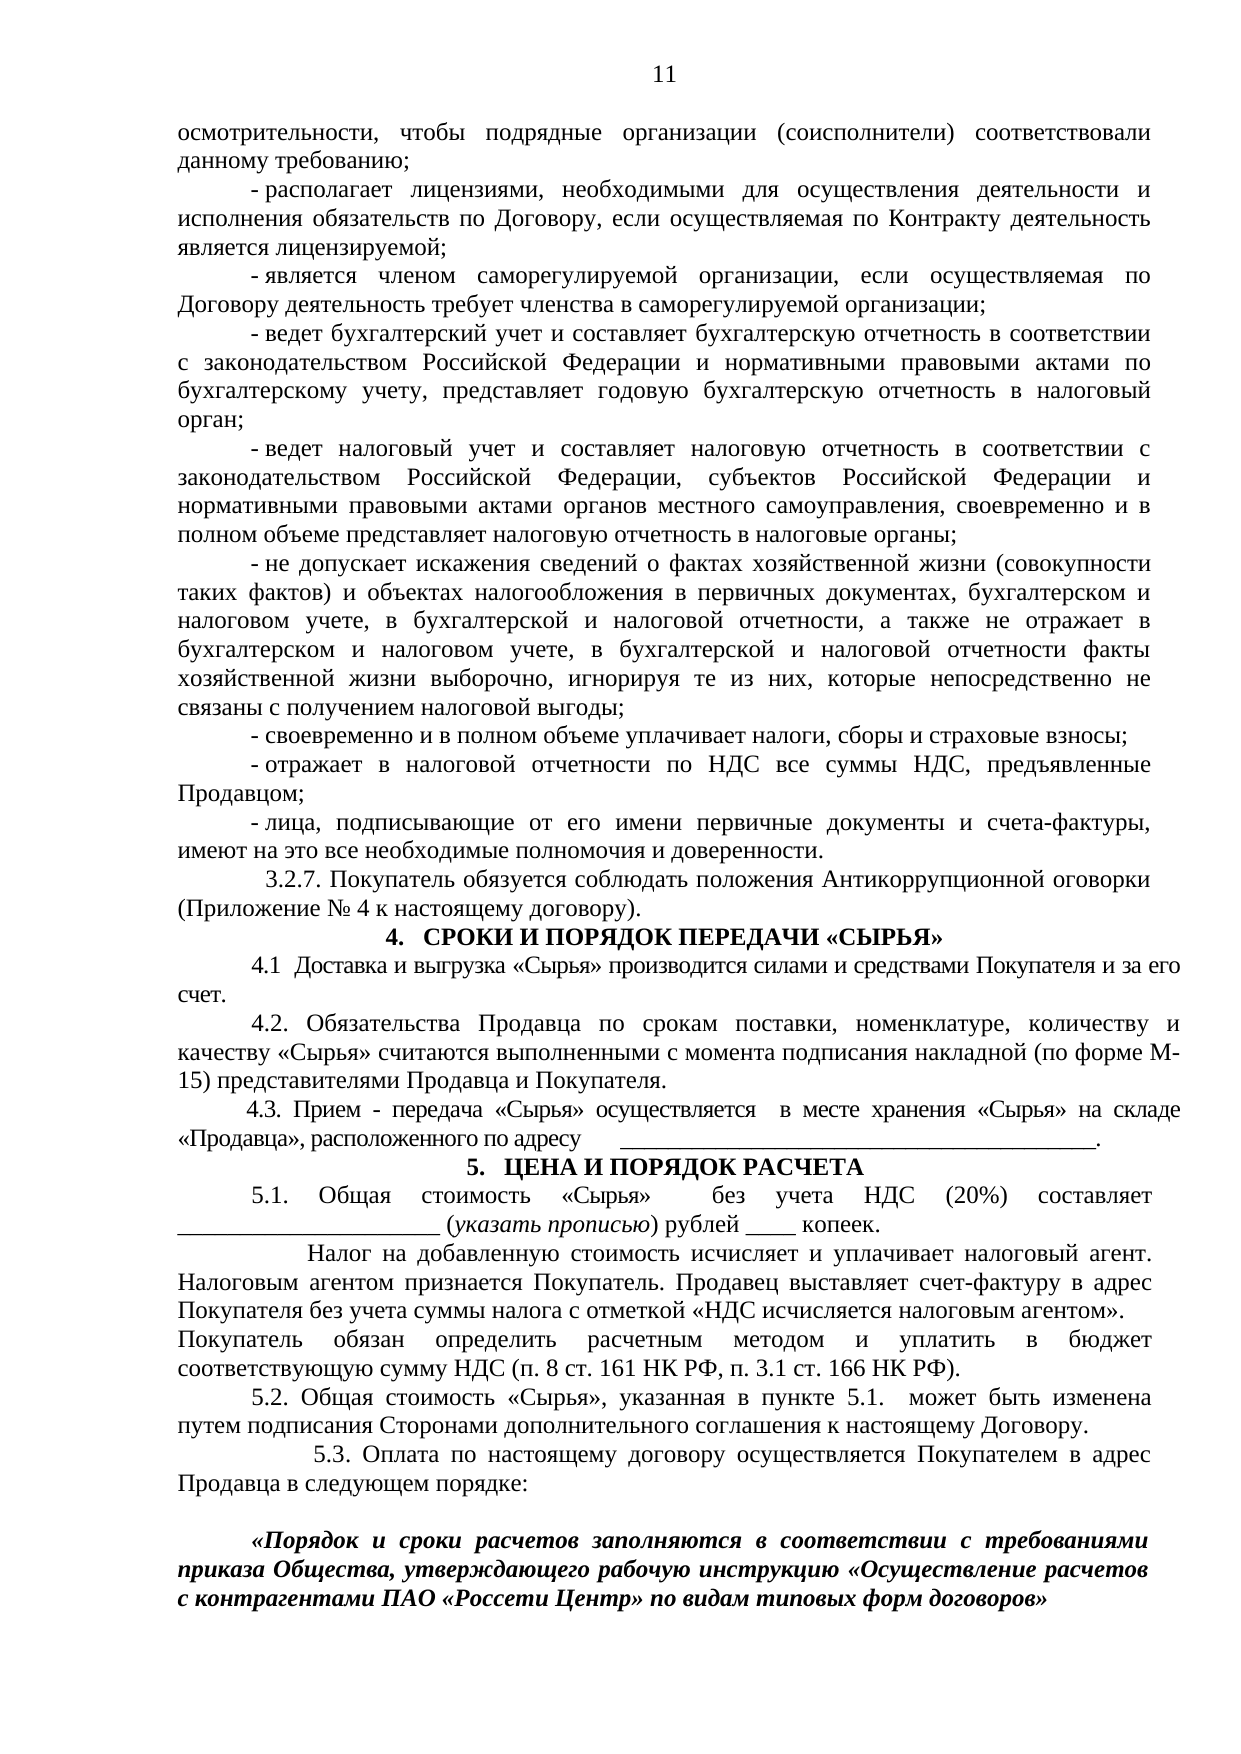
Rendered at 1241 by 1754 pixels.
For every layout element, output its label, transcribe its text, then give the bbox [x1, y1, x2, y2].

text - лица, подписывающие от его имени первичные документы и счета-фактуры, имеют на это все необходимые полномочия и доверенности. [177, 807, 1152, 864]
text Покупатель обязан определить расчетным методом и уплатить в бюджет соответствующую сумму НДС (п. 8 ст. 161 НК РФ, п. 3.1 ст. 166 НК РФ). [177, 1324, 1153, 1382]
list СРОКИ И ПОРЯДОК ПЕРЕДАЧИ «СЫРЬЯ» [177, 922, 1152, 950]
text - ведет бухгалтерский учет и составляет бухгалтерскую отчетность в соответствии с законодательством Российской Федерации и нормативными правовыми актами по бухгалтерскому учету, представляет годовую бухгалтерскую отчетность в налоговый орган; [177, 318, 1152, 433]
text 5.2. Общая стоимость «Сырья», указанная в пункте 5.1. может быть изменена путем подписания Сторонами дополнительного соглашения к настоящему Договору. [177, 1382, 1153, 1439]
text «Порядок и сроки расчетов заполняются в соответствии с требованиями приказа Общества, утверждающего рабочую инструкцию «Осуществление расчетов с контрагентами ПАО «Россети Центр» по видам типовых форм договоров» [177, 1525, 1152, 1612]
text Налог на добавленную стоимость исчисляет и уплачивает налоговый агент. Налоговым агентом признается Покупатель. Продавец выставляет счет-фактуру в адрес Покупателя без учета суммы налога с отметкой «НДС исчисляется налоговым агентом». [177, 1238, 1153, 1324]
text 4.2. Обязательства Продавца по срокам поставки, номенклатуре, количеству и качеству «Сырья» считаются выполненными с момента подписания накладной (по форме М-15) представителями Продавца и Покупателя. [177, 1008, 1181, 1094]
list ЦЕНА И ПОРЯДОК РАСЧЕТА [177, 1152, 1153, 1180]
text 5.1. Общая стоимость «Сырья» без учета НДС (20%) составляет _____________________ (указать прописью) рублей ____ копеек. [177, 1180, 1153, 1238]
text - отражает в налоговой отчетности по НДС все суммы НДС, предъявленные Продавцом; [177, 749, 1152, 807]
text - не допускает искажения сведений о фактах хозяйственной жизни (совокупности таких фактов) и объектах налогообложения в первичных документах, бухгалтерском и налоговом учете, в бухгалтерской и налоговой отчетности, а также не отражает в бухгалтерском и налоговом учете, в бухгалтерской и налоговой отчетности факты хозяйственной жизни выборочно, игнорируя те из них, которые непосредственно не связаны с получением налоговой выгоды; [177, 548, 1152, 720]
text 5.3. Оплата по настоящему договору осуществляется Покупателем в адрес Продавца в следующем порядке: [177, 1439, 1152, 1497]
text - ведет налоговый учет и составляет налоговую отчетность в соответствии с законодательством Российской Федерации, субъектов Российской Федерации и нормативными правовыми актами органов местного самоуправления, своевременно и в полном объеме представляет налоговую отчетность в налоговые органы; [177, 433, 1152, 548]
text - является членом саморегулируемой организации, если осуществляемая по Договору деятельность требует членства в саморегулируемой организации; [177, 260, 1152, 318]
text 4.1 Доставка и выгрузка «Сырья» производится силами и средствами Покупателя и за его счет. [177, 950, 1181, 1008]
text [177, 117, 1152, 174]
text - располагает лицензиями, необходимыми для осуществления деятельности и исполнения обязательств по Договору, если осуществляемая по Контракту деятельность является лицензируемой; [177, 174, 1152, 260]
text 3.2.7. Покупатель обязуется соблюдать положения Антикоррупционной оговорки (Приложение № 4 к настоящему договору). [177, 864, 1152, 922]
text 4.3. Прием - передача «Сырья» осуществляется в месте хранения «Сырья» на складе «Продавца», расположенного по адресу ________________________________________. [177, 1094, 1181, 1152]
text - своевременно и в полном объеме уплачивает налоги, сборы и страховые взносы; [177, 720, 1152, 749]
